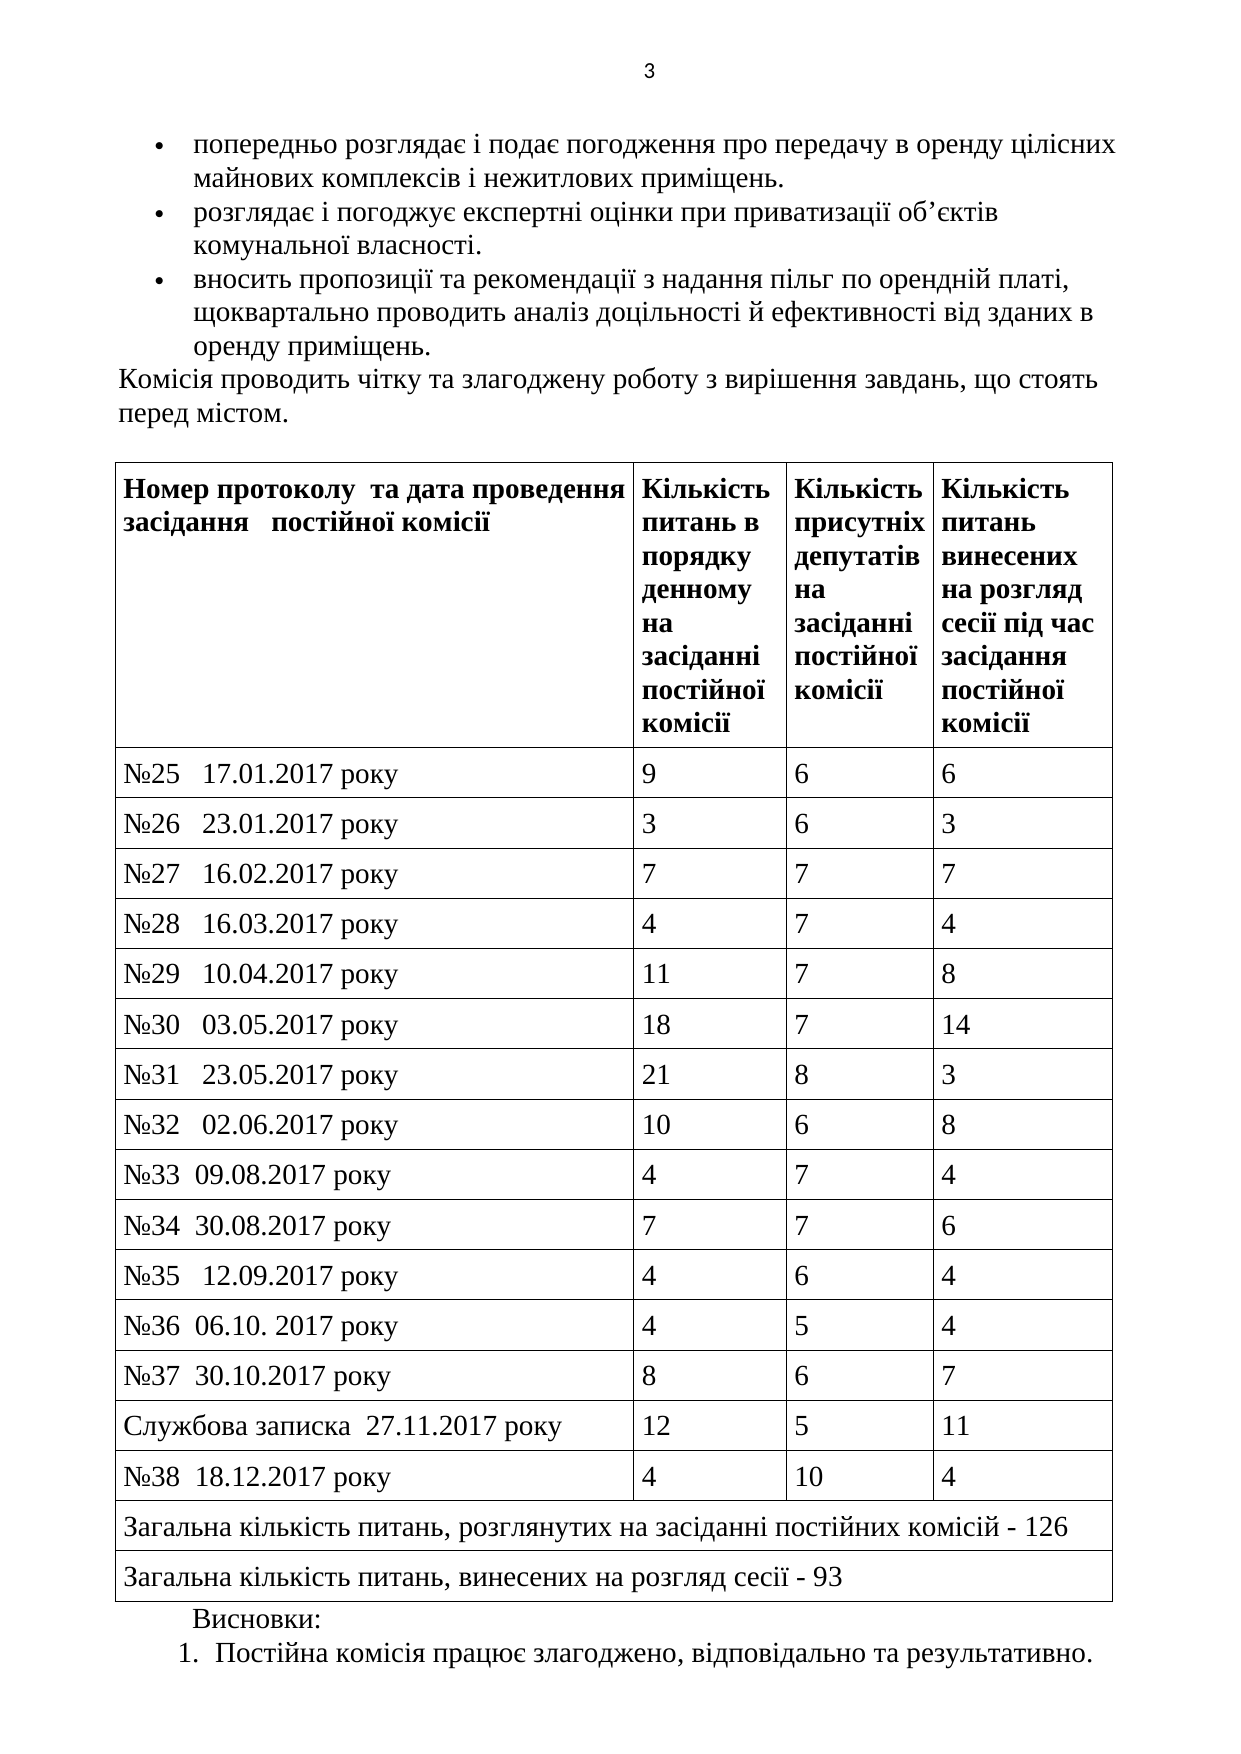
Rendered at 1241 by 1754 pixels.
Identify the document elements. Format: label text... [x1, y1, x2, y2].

table_cell №37 30.10.2017 року [116, 1351, 633, 1400]
table_cell 3 [934, 1049, 1112, 1098]
table_cell 4 [934, 1451, 1112, 1500]
table_cell №34 30.08.2017 року [116, 1200, 633, 1249]
table_cell 5 [787, 1401, 933, 1450]
table_cell Загальна кількість питань, розглянутих на засіданні постійних комісій - 126 [116, 1501, 1112, 1550]
table_cell 8 [934, 949, 1112, 998]
table_cell 12 [634, 1401, 786, 1450]
table_cell 21 [634, 1049, 786, 1098]
table_header Кількість питань винесених на розгляд сесії під час засідання постійної комісії [934, 463, 1112, 747]
table_cell 10 [787, 1451, 933, 1500]
table_cell 7 [934, 849, 1112, 898]
table_cell 6 [787, 1351, 933, 1400]
table_cell №35 12.09.2017 року [116, 1250, 633, 1299]
table_cell №28 16.03.2017 року [116, 899, 633, 948]
table_cell 7 [934, 1351, 1112, 1400]
table_cell 11 [634, 949, 786, 998]
table_cell 4 [634, 1250, 786, 1299]
table_cell 11 [934, 1401, 1112, 1450]
table_header Номер протоколу та дата проведення засідання постійної комісії [116, 463, 633, 747]
table_cell 3 [934, 798, 1112, 847]
table_cell 7 [787, 949, 933, 998]
table_header Кількість присутніх депутатів на засіданні постійної комісії [787, 463, 933, 747]
table_cell №32 02.06.2017 року [116, 1100, 633, 1149]
table_cell 14 [934, 999, 1112, 1048]
table_cell 6 [934, 748, 1112, 797]
table_cell 7 [634, 1200, 786, 1249]
table_cell 5 [787, 1300, 933, 1349]
table_cell №33 09.08.2017 року [116, 1150, 633, 1199]
table_cell 4 [934, 1250, 1112, 1299]
table_cell 7 [787, 1150, 933, 1199]
table_cell 7 [787, 999, 933, 1048]
table_cell 6 [787, 798, 933, 847]
table_header Кількість питань в порядку денному на засіданні постійної комісії [634, 463, 786, 747]
table_cell №31 23.05.2017 року [116, 1049, 633, 1098]
table_cell №29 10.04.2017 року [116, 949, 633, 998]
table_cell 4 [634, 899, 786, 948]
list Постійна комісія працює злагоджено, відповідально та результативно. [177, 1635, 1162, 1669]
list попередньо розглядає і подає погодження про передачу в оренду цілісних майнових комплексів і нежитлових приміщень. [156, 127, 1162, 194]
table_cell 18 [634, 999, 786, 1048]
table_cell 4 [934, 1300, 1112, 1349]
table_cell 10 [634, 1100, 786, 1149]
table_cell 8 [934, 1100, 1112, 1149]
table_cell №27 16.02.2017 року [116, 849, 633, 898]
table_cell 3 [634, 798, 786, 847]
table_cell №30 03.05.2017 року [116, 999, 633, 1048]
table_cell 7 [634, 849, 786, 898]
list розглядає і погоджує експертні оцінки при приватизації об’єктів комунальної власності. [156, 194, 1162, 261]
table_cell Службова записка 27.11.2017 року [116, 1401, 633, 1450]
table_cell 6 [787, 1250, 933, 1299]
table_cell 6 [934, 1200, 1112, 1249]
list вносить пропозиції та рекомендації з надання пільг по орендній платі, щоквартально проводить аналіз доцільності й ефективності від зданих в оренду приміщень. [156, 261, 1162, 361]
table_cell 7 [787, 1200, 933, 1249]
text Висновки: [118, 1602, 1162, 1635]
table_cell 9 [634, 748, 786, 797]
table_cell 6 [787, 1100, 933, 1149]
table_cell 7 [787, 849, 933, 898]
table_cell 6 [787, 748, 933, 797]
table_cell №26 23.01.2017 року [116, 798, 633, 847]
table_cell 4 [634, 1150, 786, 1199]
table_cell 4 [634, 1300, 786, 1349]
text Комісія проводить чітку та злагоджену роботу з вирішення завдань, що стоять перед містом. [118, 361, 1162, 428]
table_cell 4 [934, 899, 1112, 948]
table_cell 8 [787, 1049, 933, 1098]
table_cell 8 [634, 1351, 786, 1400]
table_cell 7 [787, 899, 933, 948]
table_cell Загальна кількість питань, винесених на розгляд сесії - 93 [116, 1551, 1112, 1601]
table_cell №38 18.12.2017 року [116, 1451, 633, 1500]
table_cell 4 [634, 1451, 786, 1500]
table_cell №25 17.01.2017 року [116, 748, 633, 797]
table_cell 4 [934, 1150, 1112, 1199]
table_cell №36 06.10. 2017 року [116, 1300, 633, 1349]
